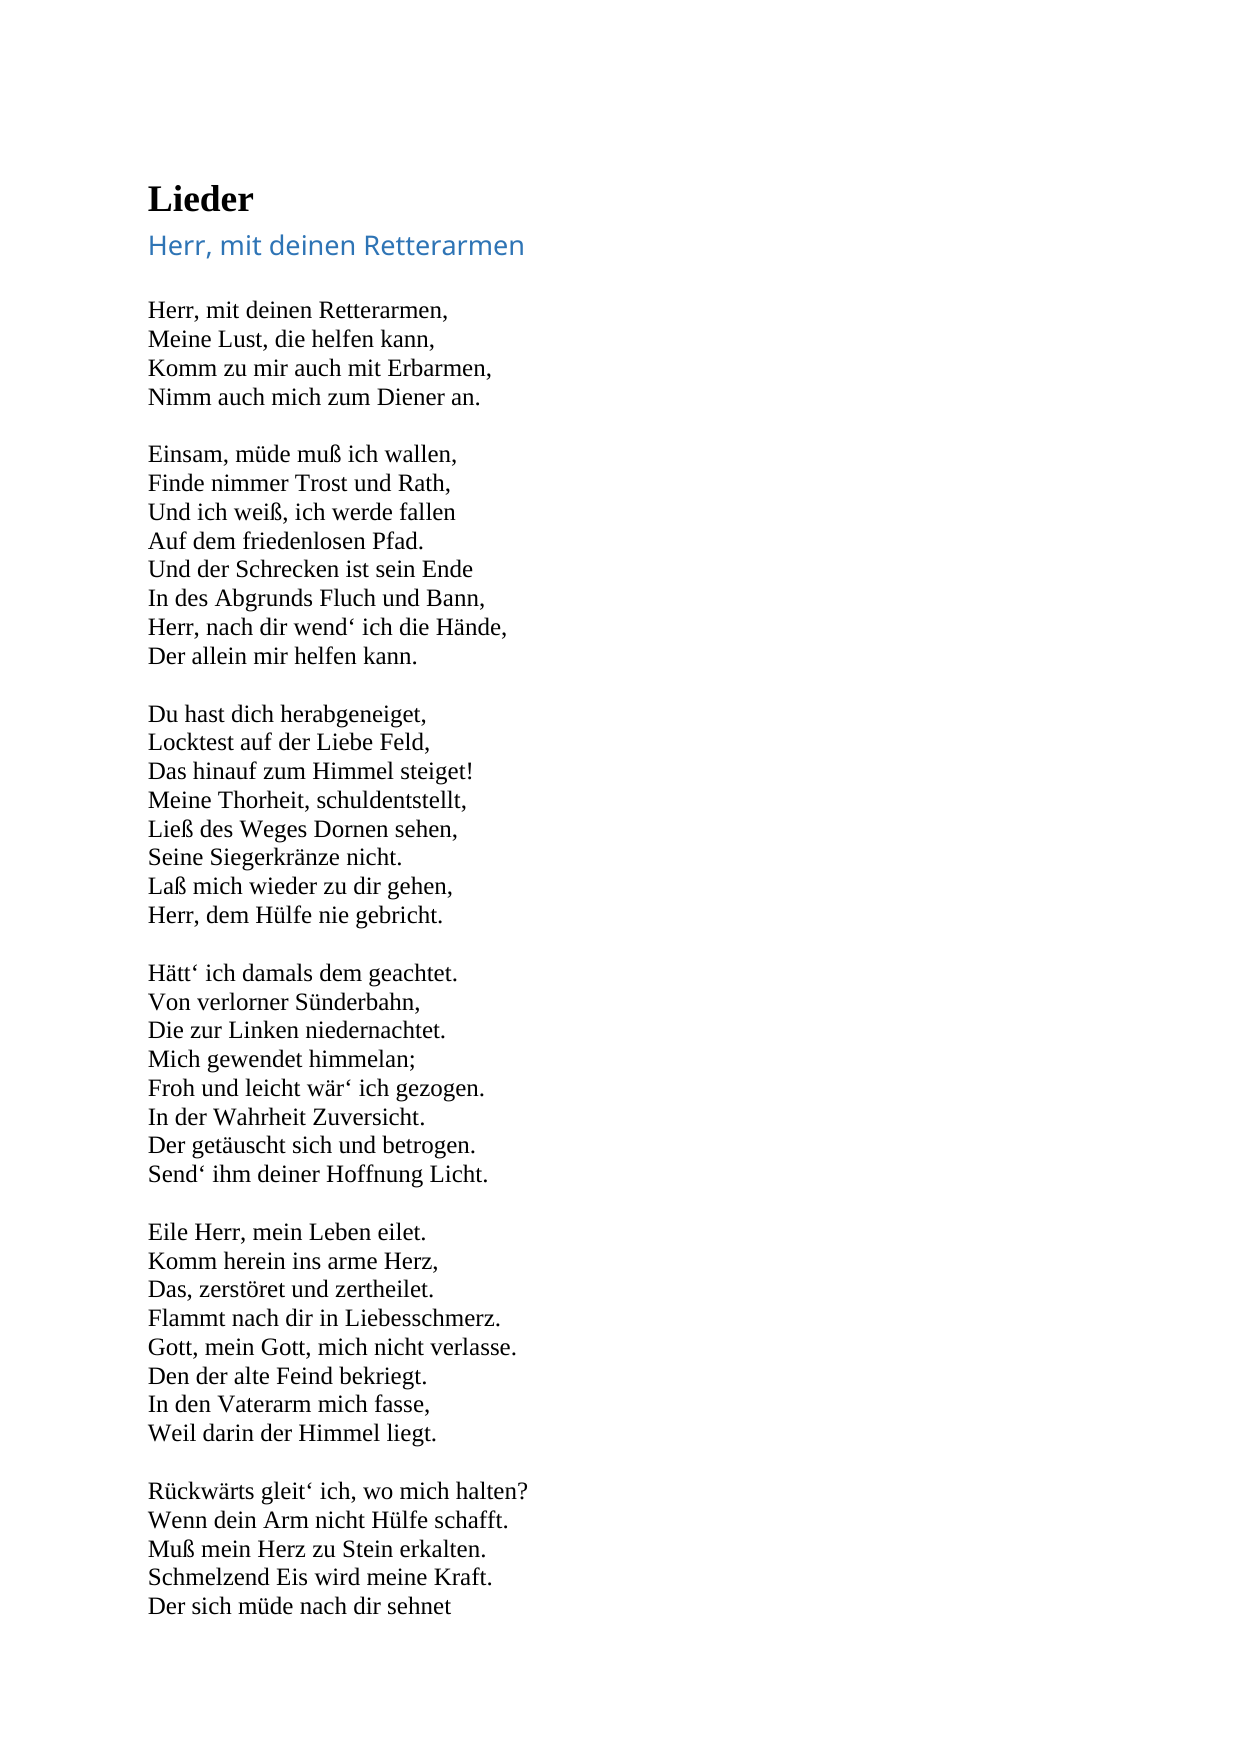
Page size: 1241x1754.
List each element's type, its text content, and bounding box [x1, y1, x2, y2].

text Herr, mit deinen Retterarmen, Meine Lust, die helfen kann, Komm zu mir auch mit Erbarmen, Nimm auch mich zum Diener an. [148, 295, 1093, 410]
text Eile Herr, mein Leben eilet. Komm herein ins arme Herz, Das, zerstöret und zertheilet. Flammt nach dir in Liebesschmerz. Gott, mein Gott, mich nicht verlasse. Den der alte Feind bekriegt. In den Vaterarm mich fasse, Weil darin der Himmel liegt. [148, 1217, 1093, 1447]
text Einsam, müde muß ich wallen, Finde nimmer Trost und Rath, Und ich weiß, ich werde fallen Auf dem friedenlosen Pfad. Und der Schrecken ist sein Ende In des Abgrunds Fluch und Bann, Herr, nach dir wend‘ ich die Hände, Der allein mir helfen kann. [148, 439, 1093, 669]
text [148, 1476, 1093, 1620]
subtitle Lieder [148, 177, 1093, 220]
text Du hast dich herabgeneiget, Locktest auf der Liebe Feld, Das hinauf zum Himmel steiget! Meine Thorheit, schuldentstellt, Ließ des Weges Dornen sehen, Seine Siegerkränze nicht. Laß mich wieder zu dir gehen, Herr, dem Hülfe nie gebricht. [148, 699, 1093, 929]
subtitle Herr, mit deinen Retterarmen [148, 226, 1093, 263]
text Hätt‘ ich damals dem geachtet. Von verlorner Sünderbahn, Die zur Linken niedernachtet. Mich gewendet himmelan; Froh und leicht wär‘ ich gezogen. In der Wahrheit Zuversicht. Der getäuscht sich und betrogen. Send‘ ihm deiner Hoffnung Licht. [148, 958, 1093, 1188]
